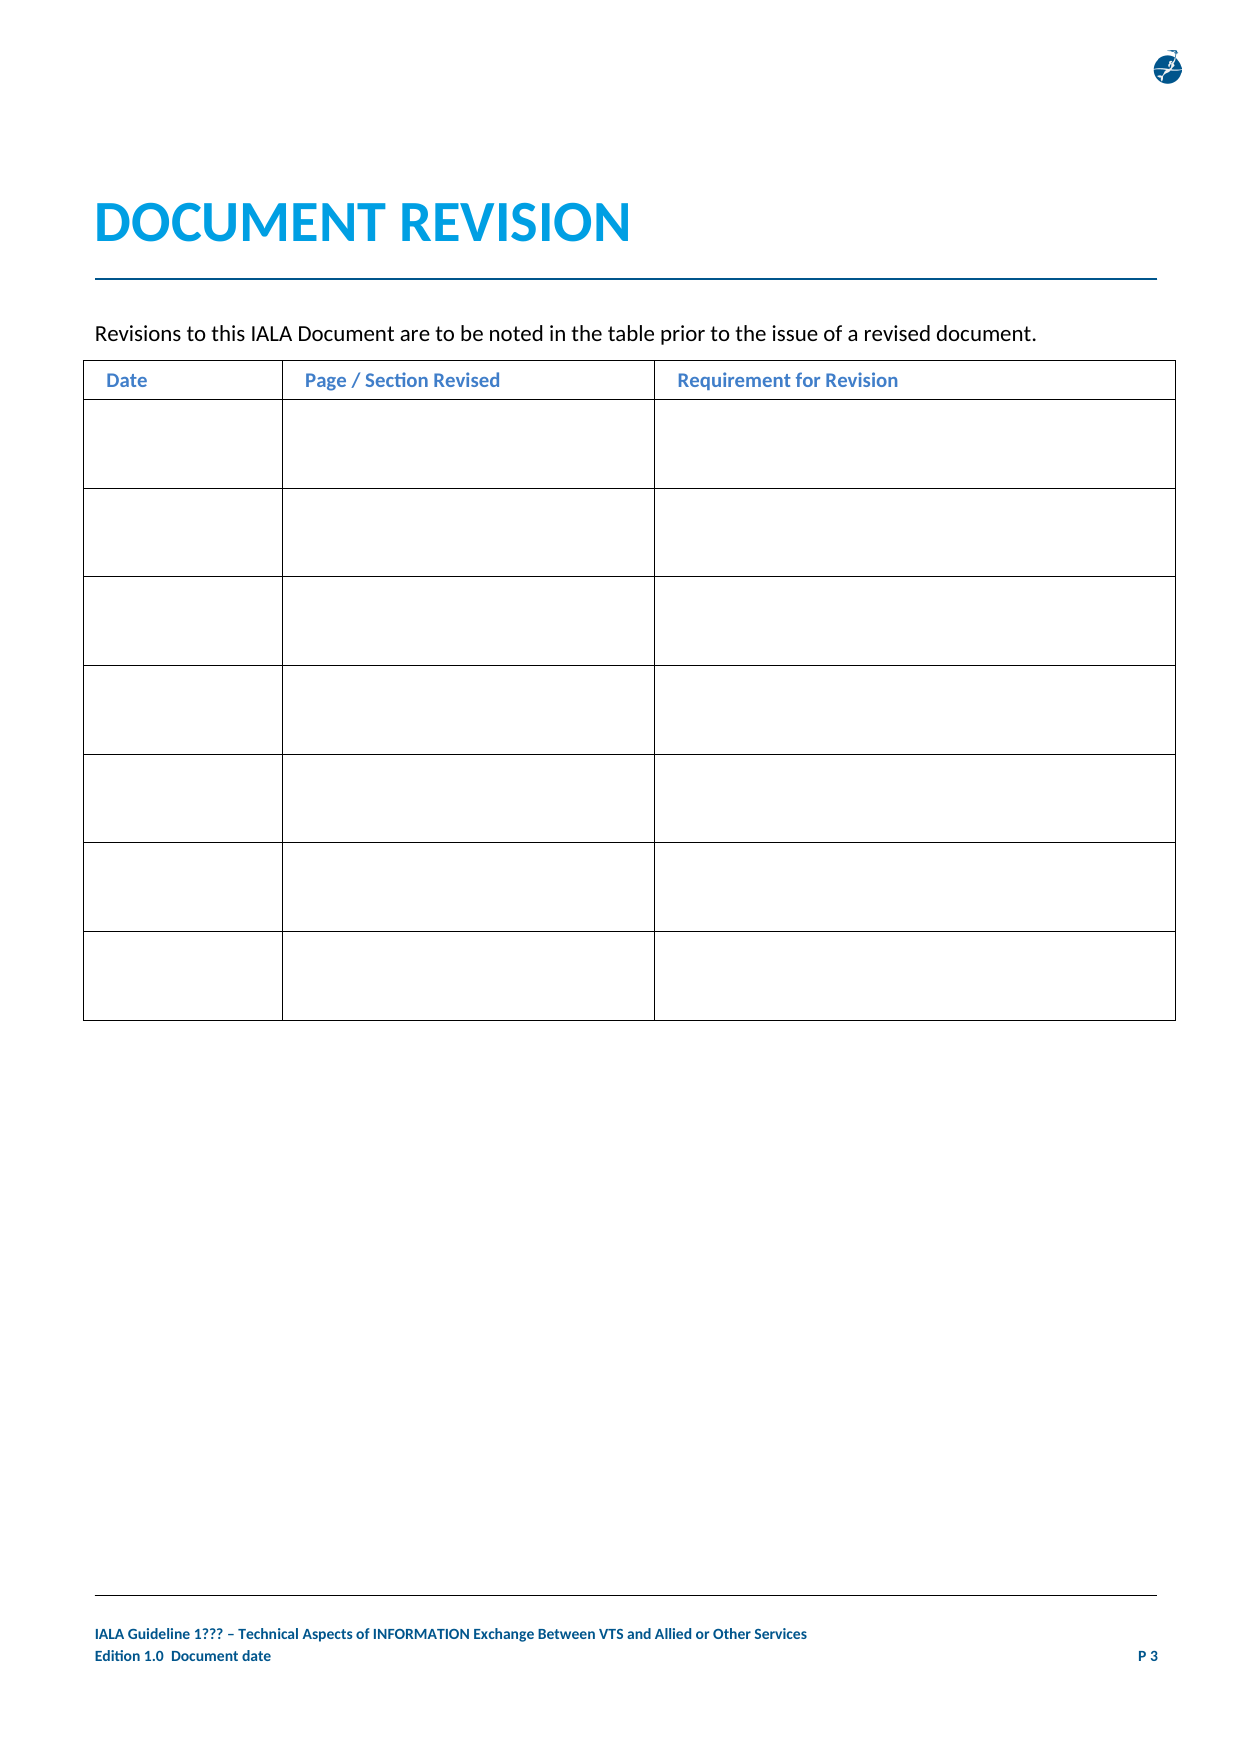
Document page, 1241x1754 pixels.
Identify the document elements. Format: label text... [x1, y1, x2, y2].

table_cell [283, 577, 654, 665]
table_cell [84, 666, 282, 753]
table_cell [84, 932, 282, 1019]
table_cell [84, 843, 282, 931]
table_cell [283, 932, 654, 1019]
table_cell [283, 489, 654, 576]
table_cell [283, 400, 654, 488]
text Revisions to this IALA Document are to be noted in the table prior to the issue of a revised document. [94, 319, 1157, 347]
table_cell [655, 400, 1175, 488]
table_cell [655, 932, 1175, 1019]
table_cell [655, 489, 1175, 576]
table_cell [655, 577, 1175, 665]
table_header Date [84, 361, 282, 399]
table_header Requirement for Revision [655, 361, 1175, 399]
table_cell [283, 666, 654, 753]
table_cell [283, 755, 654, 842]
table_cell [84, 400, 282, 488]
table_cell [84, 577, 282, 665]
table_cell [84, 755, 282, 842]
table_cell [655, 666, 1175, 753]
table_cell [655, 755, 1175, 842]
table_cell [283, 843, 654, 931]
table_header Page / Section Revised [283, 361, 654, 399]
table_cell [84, 489, 282, 576]
picture [1122, 0, 1241, 119]
table_cell [655, 843, 1175, 931]
